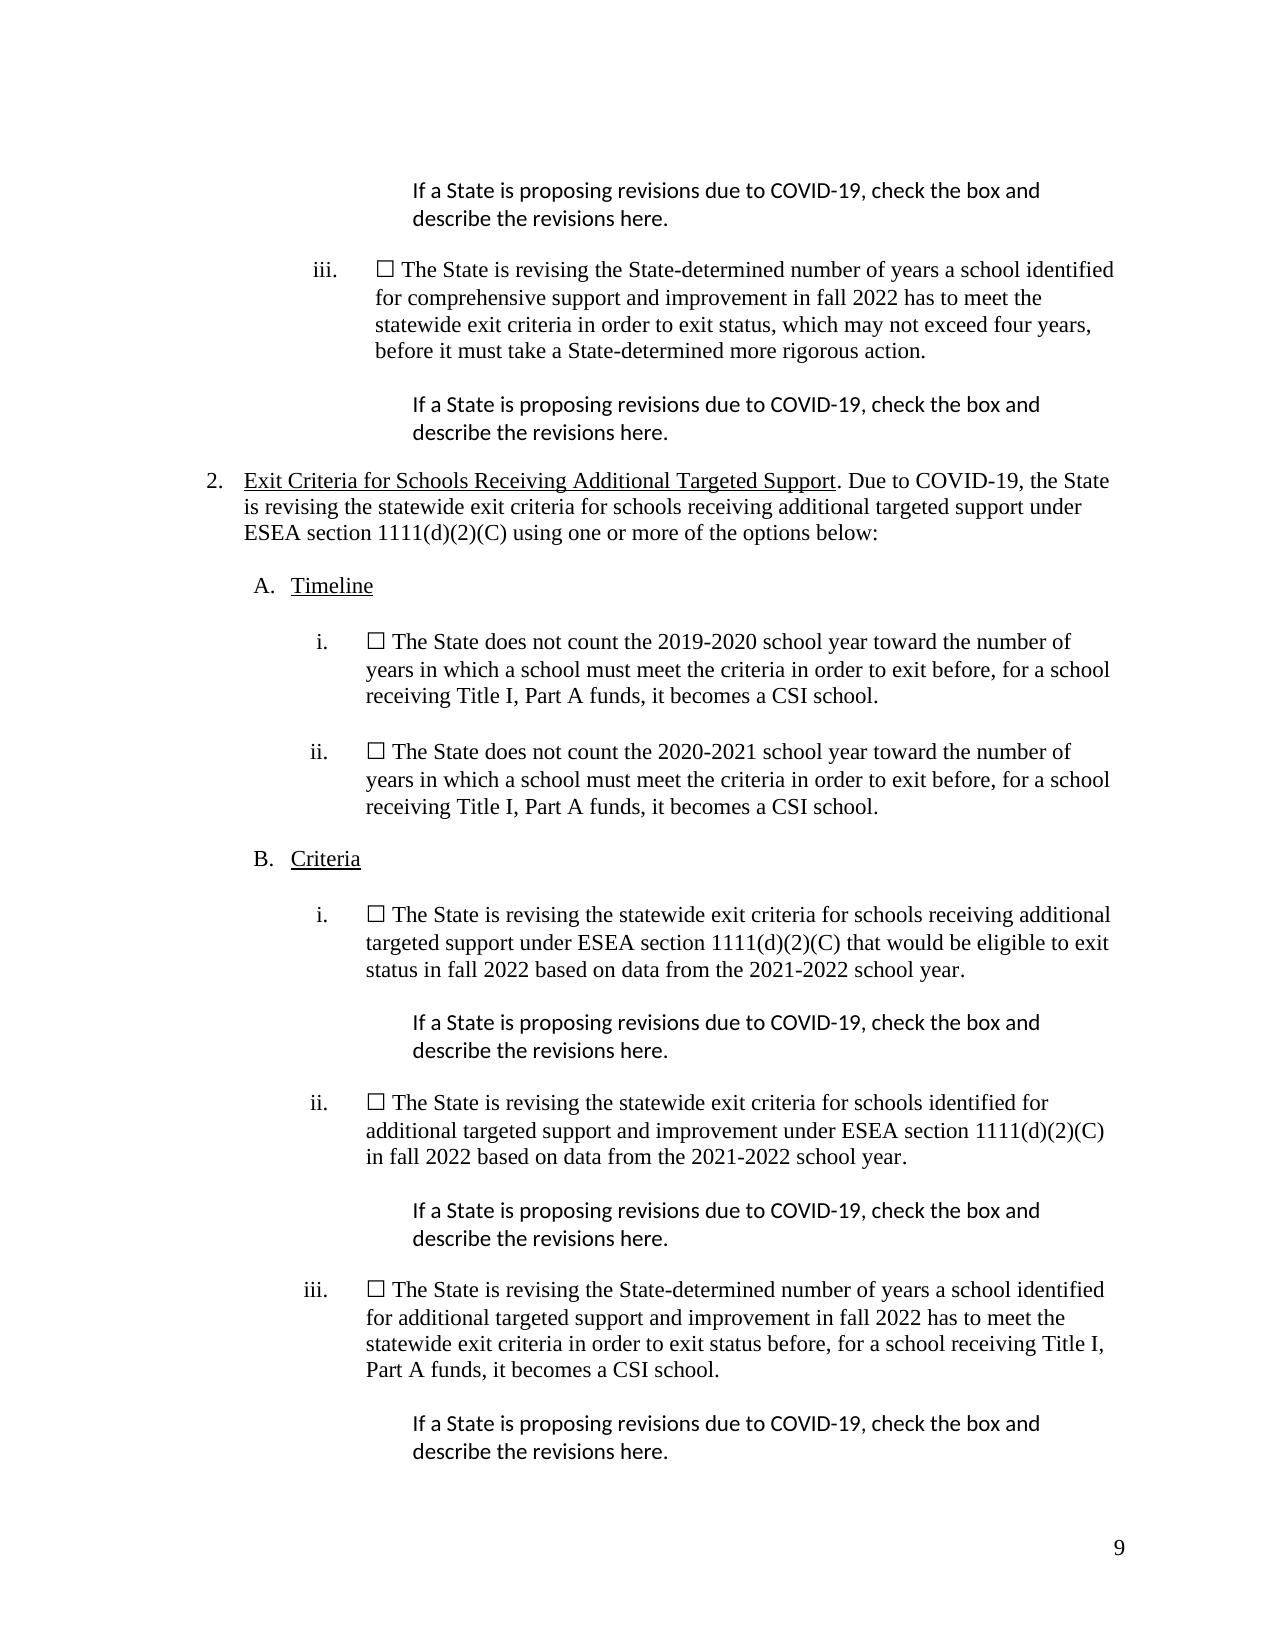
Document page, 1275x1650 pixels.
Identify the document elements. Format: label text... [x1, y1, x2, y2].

list Criteria [253, 846, 1125, 872]
list The State does not count the 2020-2021 school year toward the number of years in which a school must meet the criteria in order to exit before, for a school receiving Title I, Part A funds, it becomes a CSI school. [328, 735, 1125, 819]
list Timeline [253, 572, 1125, 598]
list Exit Criteria for Schools Receiving Additional Targeted Support. Due to COVID-19, the State is revising the statewide exit criteria for schools receiving additional targeted support under ESEA section 1111(d)(2)(C) using one or more of the options below: [206, 467, 1125, 546]
list The State does not count the 2019-2020 school year toward the number of years in which a school must meet the criteria in order to exit before, for a school receiving Title I, Part A funds, it becomes a CSI school. [328, 625, 1125, 709]
list The State is revising the statewide exit criteria for schools identified for additional targeted support and improvement under ESEA section 1111(d)(2)(C) in fall 2022 based on data from the 2021-2022 school year. [328, 1085, 1125, 1169]
list The State is revising the State-determined number of years a school identified for additional targeted support and improvement in fall 2022 has to meet the statewide exit criteria in order to exit status before, for a school receiving Title I, Part A funds, it becomes a CSI school. [328, 1273, 1125, 1383]
list The State is revising the State-determined number of years a school identified for comprehensive support and improvement in fall 2022 has to meet the statewide exit criteria in order to exit status, which may not exceed four years, before it must take a State-determined more rigorous action. [337, 253, 1125, 363]
list The State is revising the statewide exit criteria for schools receiving additional targeted support under ESEA section 1111(d)(2)(C) that would be eligible to exit status in fall 2022 based on data from the 2021-2022 school year. [328, 898, 1125, 982]
